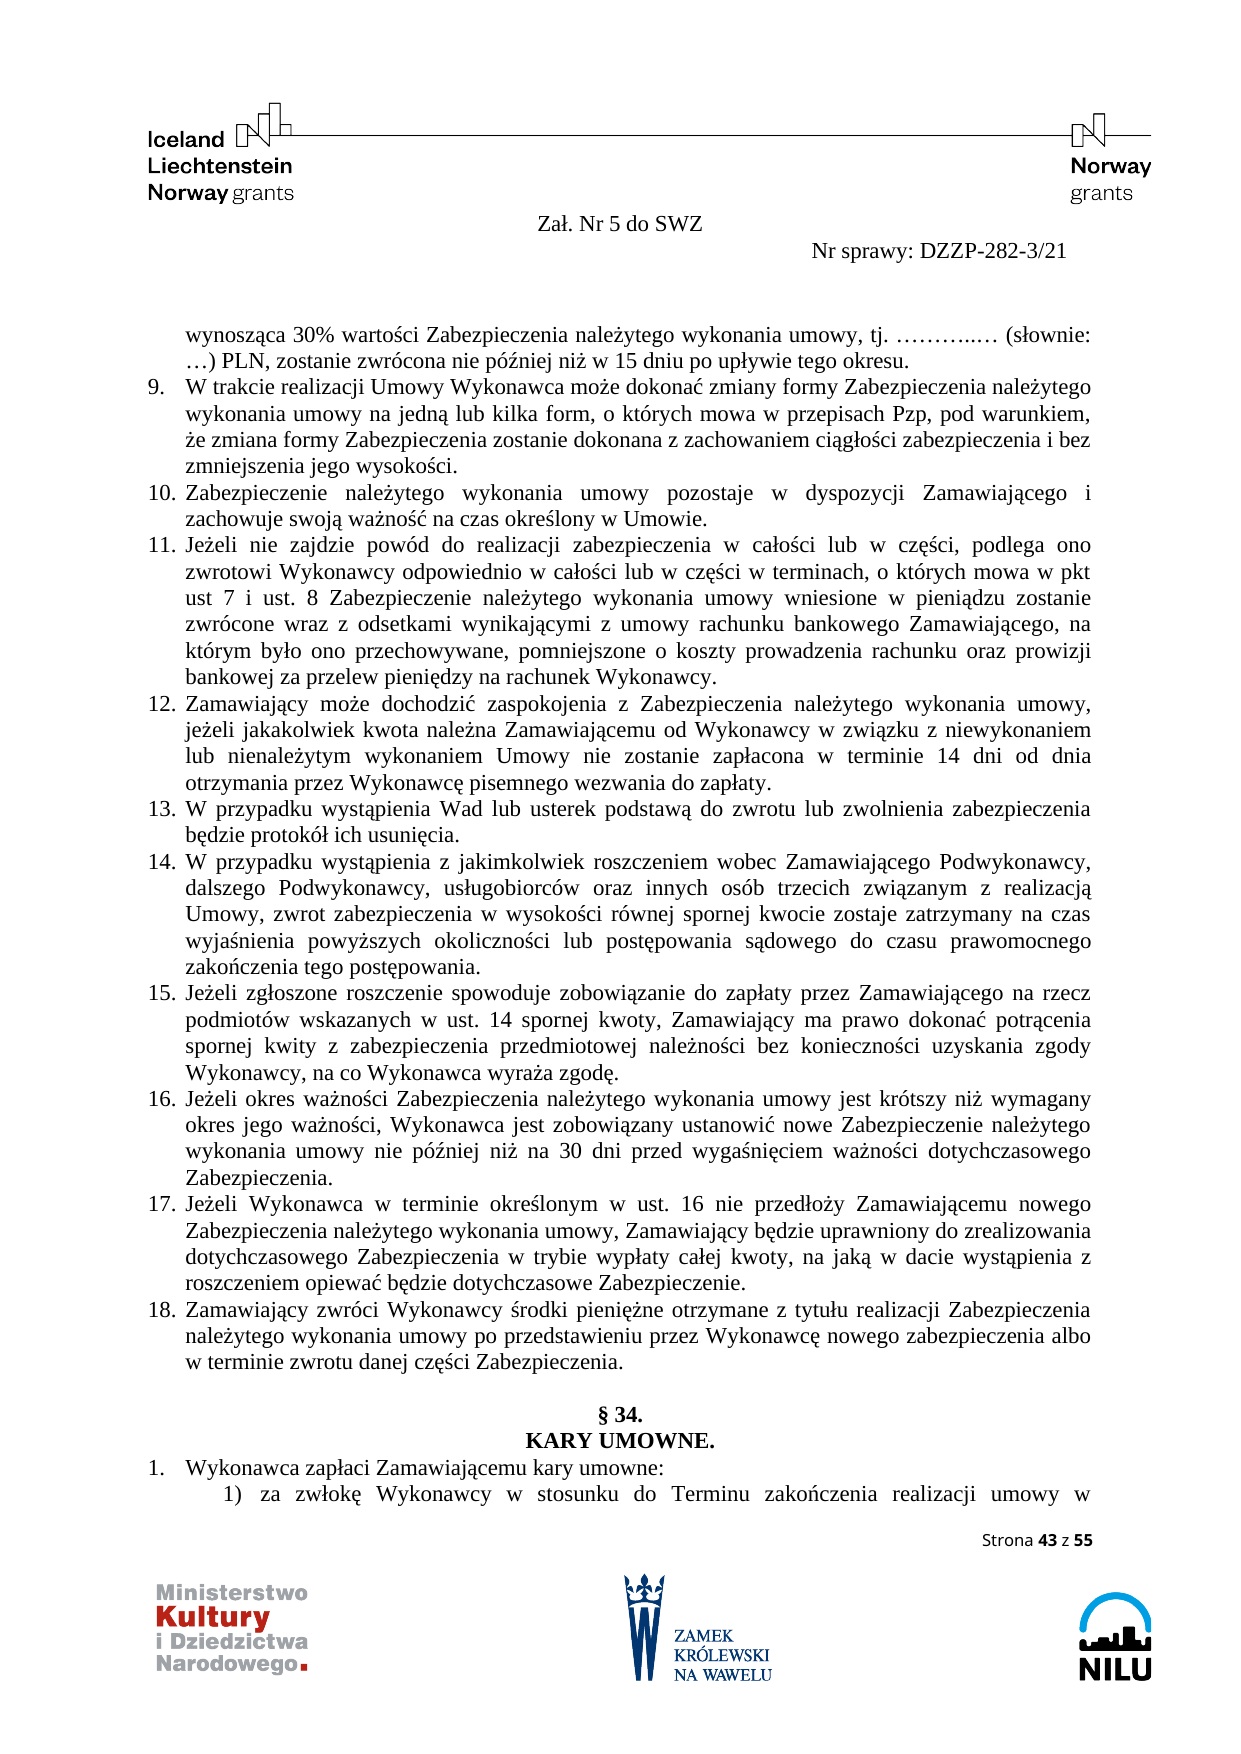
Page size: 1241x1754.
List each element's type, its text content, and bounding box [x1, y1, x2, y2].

list Zamawiający może dochodzić zaspokojenia z Zabezpieczenia należytego wykonania umowy, jeżeli jakakolwiek kwota należna Zamawiającemu od Wykonawcy w związku z niewykonaniem lub nienależytym wykonaniem Umowy nie zostanie zapłacona w terminie 14 dni od dnia otrzymania przez Wykonawcę pisemnego wezwania do zapłaty. [148, 689, 1093, 795]
list W przypadku wystąpienia z jakimkolwiek roszczeniem wobec Zamawiającego Podwykonawcy, dalszego Podwykonawcy, usługobiorców oraz innych osób trzecich związanym z realizacją Umowy, zwrot zabezpieczenia w wysokości równej spornej kwocie zostaje zatrzymany na czas wyjaśnienia powyższych okoliczności lub postępowania sądowego do czasu prawomocnego zakończenia tego postępowania. [148, 848, 1093, 979]
list Jeżeli okres ważności Zabezpieczenia należytego wykonania umowy jest krótszy niż wymagany okres jego ważności, Wykonawca jest zobowiązany ustanowić nowe Zabezpieczenie należytego wykonania umowy nie później niż na 30 dni przed wygaśnięciem ważności dotychczasowego Zabezpieczenia. [148, 1085, 1093, 1190]
text § 34. [148, 1401, 1093, 1427]
list W przypadku wystąpienia Wad lub usterek podstawą do zwrotu lub zwolnienia zabezpieczenia będzie protokół ich usunięcia. [148, 795, 1093, 848]
list Wykonawca zapłaci Zamawiającemu kary umowne: [148, 1454, 1093, 1480]
list Jeżeli zgłoszone roszczenie spowoduje zobowiązanie do zapłaty przez Zamawiającego na rzecz podmiotów wskazanych w ust. 14 spornej kwoty, Zamawiający ma prawo dokonać potrącenia spornej kwity z zabezpieczenia przedmiotowej należności bez konieczności uzyskania zgody Wykonawcy, na co Wykonawca wyraża zgodę. [148, 979, 1093, 1085]
list Jeżeli nie zajdzie powód do realizacji zabezpieczenia w całości lub w części, podlega ono zwrotowi Wykonawcy odpowiednio w całości lub w części w terminach, o których mowa w pkt ust 7 i ust. 8 Zabezpieczenie należytego wykonania umowy wniesione w pieniądzu zostanie zwrócone wraz z odsetkami wynikającymi z umowy rachunku bankowego Zamawiającego, na którym było ono przechowywane, pomniejszone o koszty prowadzenia rachunku oraz prowizji bankowej za przelew pieniędzy na rachunek Wykonawcy. [148, 531, 1093, 689]
list Jeżeli Wykonawca w terminie określonym w ust. 16 nie przedłoży Zamawiającemu nowego Zabezpieczenia należytego wykonania umowy, Zamawiający będzie uprawniony do zrealizowania dotychczasowego Zabezpieczenia w trybie wypłaty całej kwoty, na jaką w dacie wystąpienia z roszczeniem opiewać będzie dotychczasowe Zabezpieczenie. [148, 1190, 1093, 1296]
picture [147, 102, 1152, 205]
list W trakcie realizacji Umowy Wykonawca może dokonać zmiany formy Zabezpieczenia należytego wykonania umowy na jedną lub kilka form, o których mowa w przepisach Pzp, pod warunkiem, że zmiana formy Zabezpieczenia zostanie dokonana z zachowaniem ciągłości zabezpieczenia i bez zmniejszenia jego wysokości. [148, 373, 1093, 479]
list Zabezpieczenie należytego wykonania umowy pozostaje w dyspozycji Zamawiającego i zachowuje swoją ważność na czas określony w Umowie. [148, 479, 1093, 531]
text KARY UMOWNE. [148, 1427, 1093, 1454]
list Zamawiający zwróci Wykonawcy środki pieniężne otrzymane z tytułu realizacji Zabezpieczenia należytego wykonania umowy po przedstawieniu przez Wykonawcę nowego zabezpieczenia albo w terminie zwrotu danej części Zabezpieczenia. [148, 1296, 1093, 1375]
picture [147, 1573, 1152, 1681]
